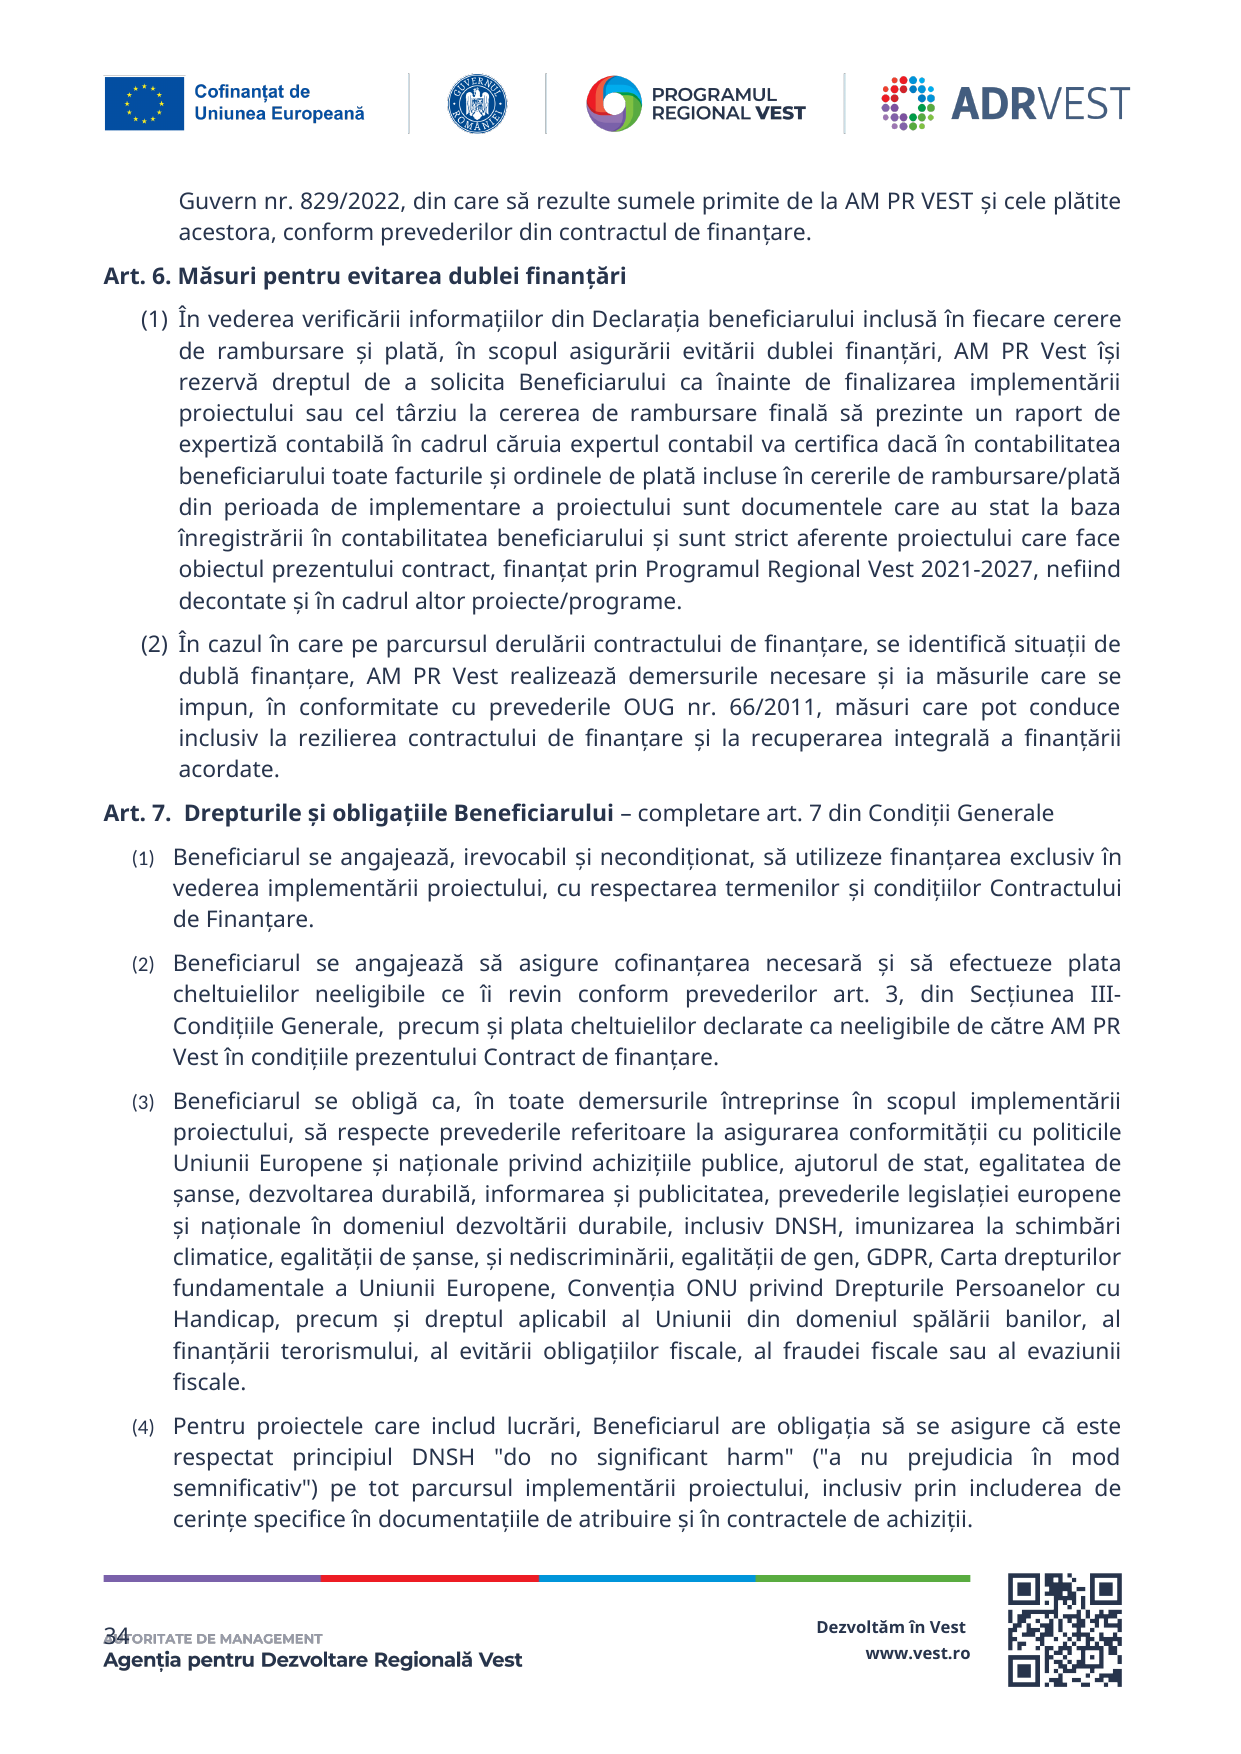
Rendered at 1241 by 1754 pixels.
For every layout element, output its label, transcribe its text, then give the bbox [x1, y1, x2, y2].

list Beneficiarul se angajează să asigure cofinanţarea necesară şi să efectueze plata cheltuielilor neeligibile ce îi revin conform prevederilor art. 3, din Secțiunea III- Condițiile Generale, precum și plata cheltuielilor declarate ca neeligibile de către AM PR Vest în condițiile prezentului Contract de finanțare. [131, 947, 1122, 1072]
text Art. 7. Drepturile și obligațiile Beneficiarului – completare art. 7 din Condiții Generale [103, 797, 1122, 828]
list Beneficiarul se angajează, irevocabil şi necondiţionat, să utilizeze finanţarea exclusiv în vederea implementării proiectului, cu respectarea termenilor şi condițiilor Contractului de Finanţare. [131, 841, 1122, 934]
list În vederea verificării informațiilor din Declarația beneficiarului inclusă în fiecare cerere de rambursare și plată, în scopul asigurării evitării dublei finanțări, AM PR Vest își rezervă dreptul de a solicita Beneficiarului ca înainte de finalizarea implementării proiectului sau cel târziu la cererea de rambursare finală să prezinte un raport de expertiză contabilă în cadrul căruia expertul contabil va certifica dacă în contabilitatea beneficiarului toate facturile și ordinele de plată incluse în cererile de rambursare/plată din perioada de implementare a proiectului sunt documentele care au stat la baza înregistrării în contabilitatea beneficiarului și sunt strict aferente proiectului care face obiectul prezentului contract, finanțat prin Programul Regional Vest 2021-2027, nefiind decontate și în cadrul altor proiecte/programe. [141, 303, 1122, 616]
list Beneficiarul se obligă ca, în toate demersurile întreprinse în scopul implementării proiectului, să respecte prevederile referitoare la asigurarea conformităţii cu politicile Uniunii Europene şi naţionale privind achiziţiile publice, ajutorul de stat, egalitatea de şanse, dezvoltarea durabilă, informarea şi publicitatea, prevederile legislaţiei europene şi naţionale în domeniul dezvoltării durabile, inclusiv DNSH, imunizarea la schimbări climatice, egalităţii de şanse, şi nediscriminării, egalităţii de gen, GDPR, Carta drepturilor fundamentale a Uniunii Europene, Convenția ONU privind Drepturile Persoanelor cu Handicap, precum și dreptul aplicabil al Uniunii din domeniul spălării banilor, al finanțării terorismului, al evitării obligațiilor fiscale, al fraudei fiscale sau al evaziunii fiscale. [131, 1084, 1122, 1397]
picture [103, 73, 1131, 134]
list Pentru proiectele care includ lucrări, Beneficiarul are obligaţia să se asigure că este respectat principiul DNSH "do no significant harm" ("a nu prejudicia în mod semnificativ") pe tot parcursul implementării proiectului, inclusiv prin includerea de cerinţe specifice în documentaţiile de atribuire şi în contractele de achiziţii. [131, 1409, 1122, 1534]
picture [1000, 1565, 1131, 1696]
text Art. 6. Măsuri pentru evitarea dublei finanțări [103, 259, 1122, 291]
list În cazul în care pe parcursul derulării contractului de finanțare, se identifică situații de dublă finanțare, AM PR Vest realizează demersurile necesare și ia măsurile care se impun, în conformitate cu prevederile OUG nr. 66/2011, măsuri care pot conduce inclusiv la rezilierea contractului de finanțare și la recuperarea integrală a finanțării acordate. [141, 628, 1122, 784]
